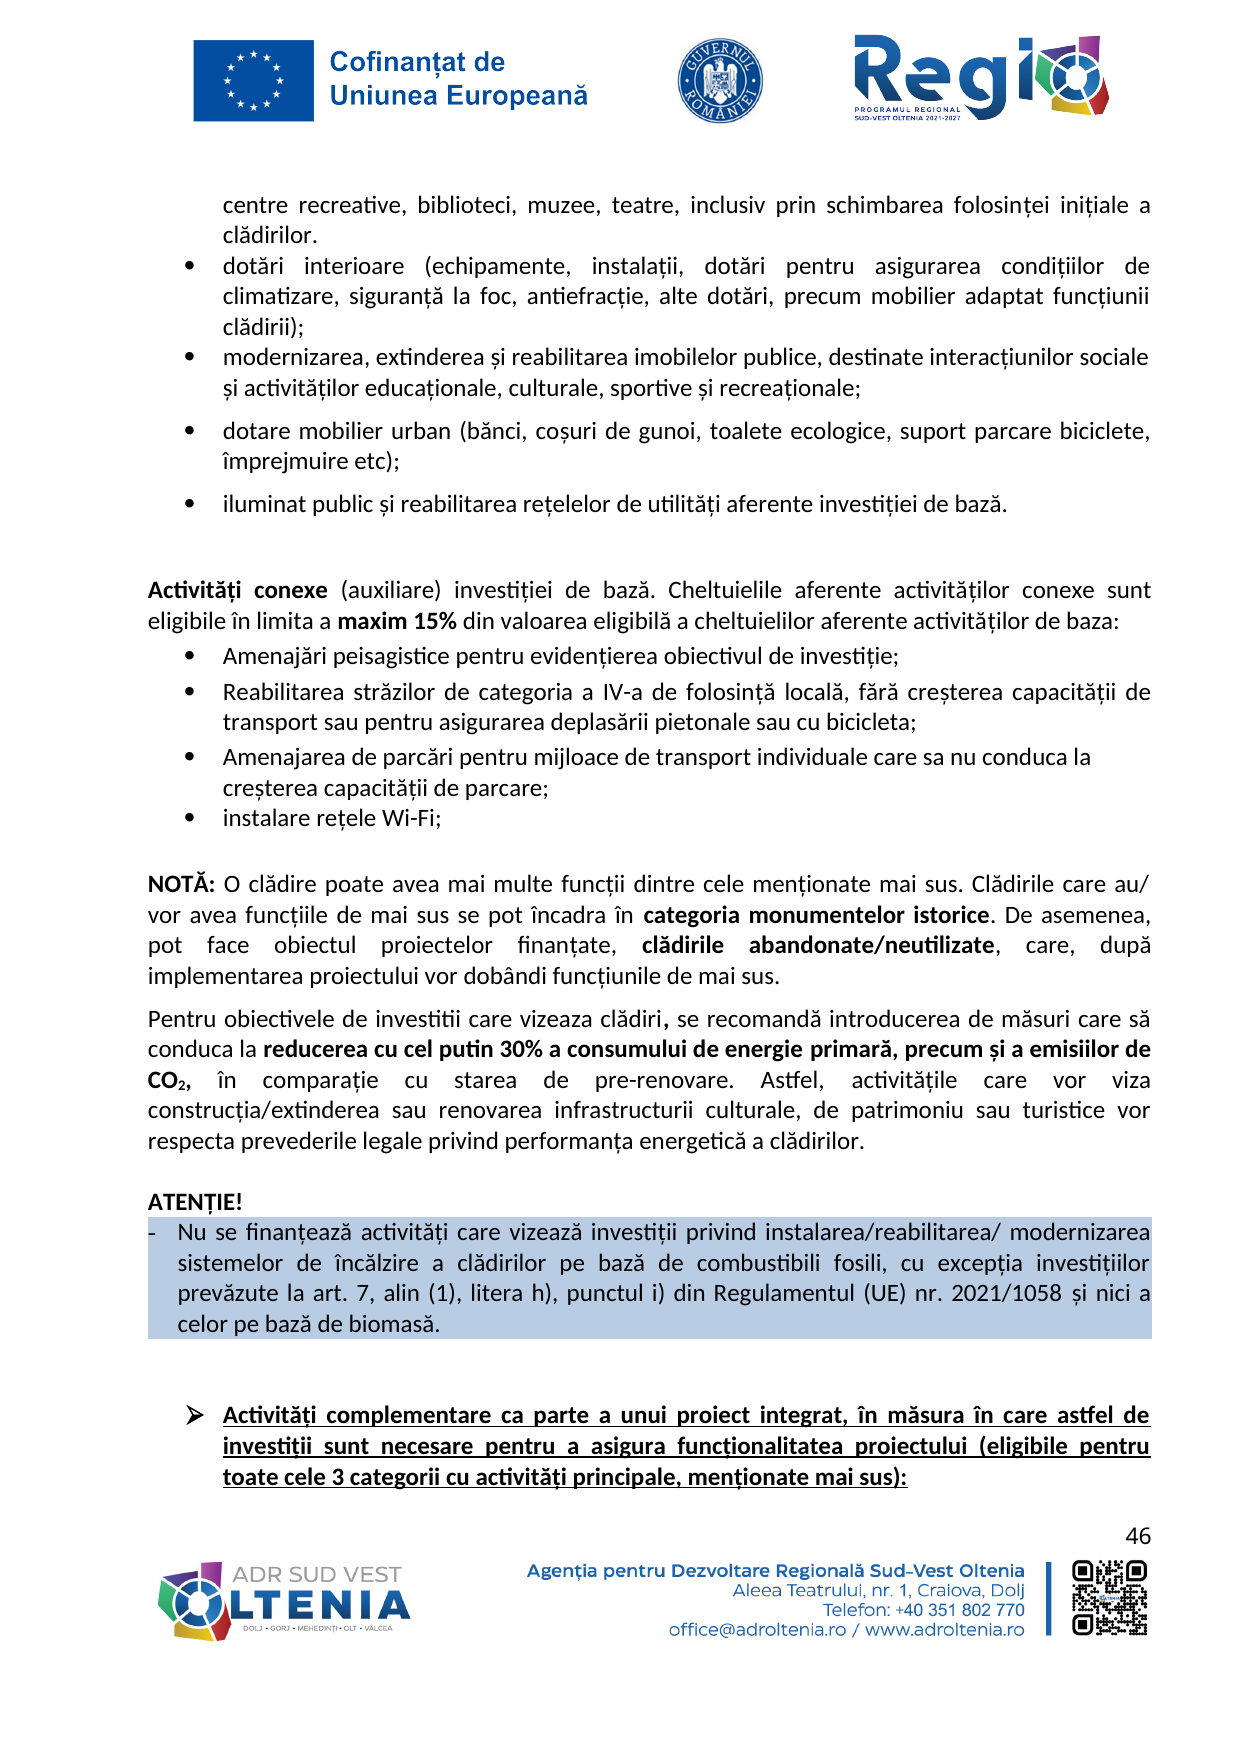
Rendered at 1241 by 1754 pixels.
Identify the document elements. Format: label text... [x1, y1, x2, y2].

list dotări interioare (echipamente, instalaţii, dotări pentru asigurarea condiţiilor de climatizare, siguranţă la foc, antiefracţie, alte dotări, precum mobilier adaptat funcţiunii clădirii); [185, 250, 1152, 341]
list modernizarea, extinderea şi reabilitarea imobilelor publice, destinate interacţiunilor sociale şi activităţilor educaţionale, culturale, sportive şi recreaţionale; [185, 341, 1152, 402]
picture [674, 36, 768, 126]
text NOTĂ: O clădire poate avea mai multe funcţii dintre cele menţionate mai sus. Clădirile care au/ vor avea funcțiile de mai sus se pot încadra în categoria monumentelor istorice. De asemenea, pot face obiectul proiectelor finanțate, clădirile abandonate/neutilizate, care, după implementarea proiectului vor dobândi funcţiunile de mai sus. [148, 868, 1152, 990]
text ATENȚIE! [148, 1186, 1152, 1217]
list Reabilitarea străzilor de categoria a IV-a de folosință locală, fără creșterea capacității de transport sau pentru asigurarea deplasării pietonale sau cu bicicleta; [185, 676, 1152, 737]
list iluminat public și reabilitarea rețelelor de utilități aferente investiției de bază. [185, 488, 1152, 519]
picture [148, 1551, 1152, 1648]
list Amenajarea de parcări pentru mijloace de transport individuale care sa nu conduca la creșterea capacității de parcare; [185, 741, 1152, 802]
list Activități complementare ca parte a unui proiect integrat, în măsura în care astfel de investiții sunt necesare pentru a asigura funcționalitatea proiectului (eligibile pentru toate cele 3 categorii cu activităţi principale, menţionate mai sus): [185, 1400, 1152, 1491]
list Amenajări peisagistice pentru evidențierea obiectivul de investiție; [185, 640, 1152, 671]
text Pentru obiectivele de investitii care vizeaza clădiri, se recomandă introducerea de măsuri care să conduca la reducerea cu cel putin 30% a consumului de energie primară, precum și a emisiilor de CO2, în comparație cu starea de pre-renovare. Astfel, activitățile care vor viza construcția/extinderea sau renovarea infrastructurii culturale, de patrimoniu sau turistice vor respecta prevederile legale privind performanţa energetică a clădirilor. [148, 1003, 1152, 1156]
picture [852, 34, 1111, 123]
picture [188, 35, 590, 125]
list instalare rețele Wi-Fi; [185, 802, 1152, 833]
text Activități conexe (auxiliare) investiției de bază. Cheltuielile aferente activităților conexe sunt eligibile în limita a maxim 15% din valoarea eligibilă a cheltuielilor aferente activităților de baza: [148, 574, 1152, 636]
list dotare mobilier urban (bănci, coșuri de gunoi, toalete ecologice, suport parcare biciclete, împrejmuire etc); [185, 415, 1152, 476]
list Nu se finanțează activități care vizează investiții privind instalarea/reabilitarea/ modernizarea sistemelor de încălzire a clădirilor pe bază de combustibili fosili, cu excepţia investiţiilor prevăzute la art. 7, alin (1), litera h), punctul i) din Regulamentul (UE) nr. 2021/1058 și nici a celor pe bază de biomasă. [148, 1217, 1152, 1339]
